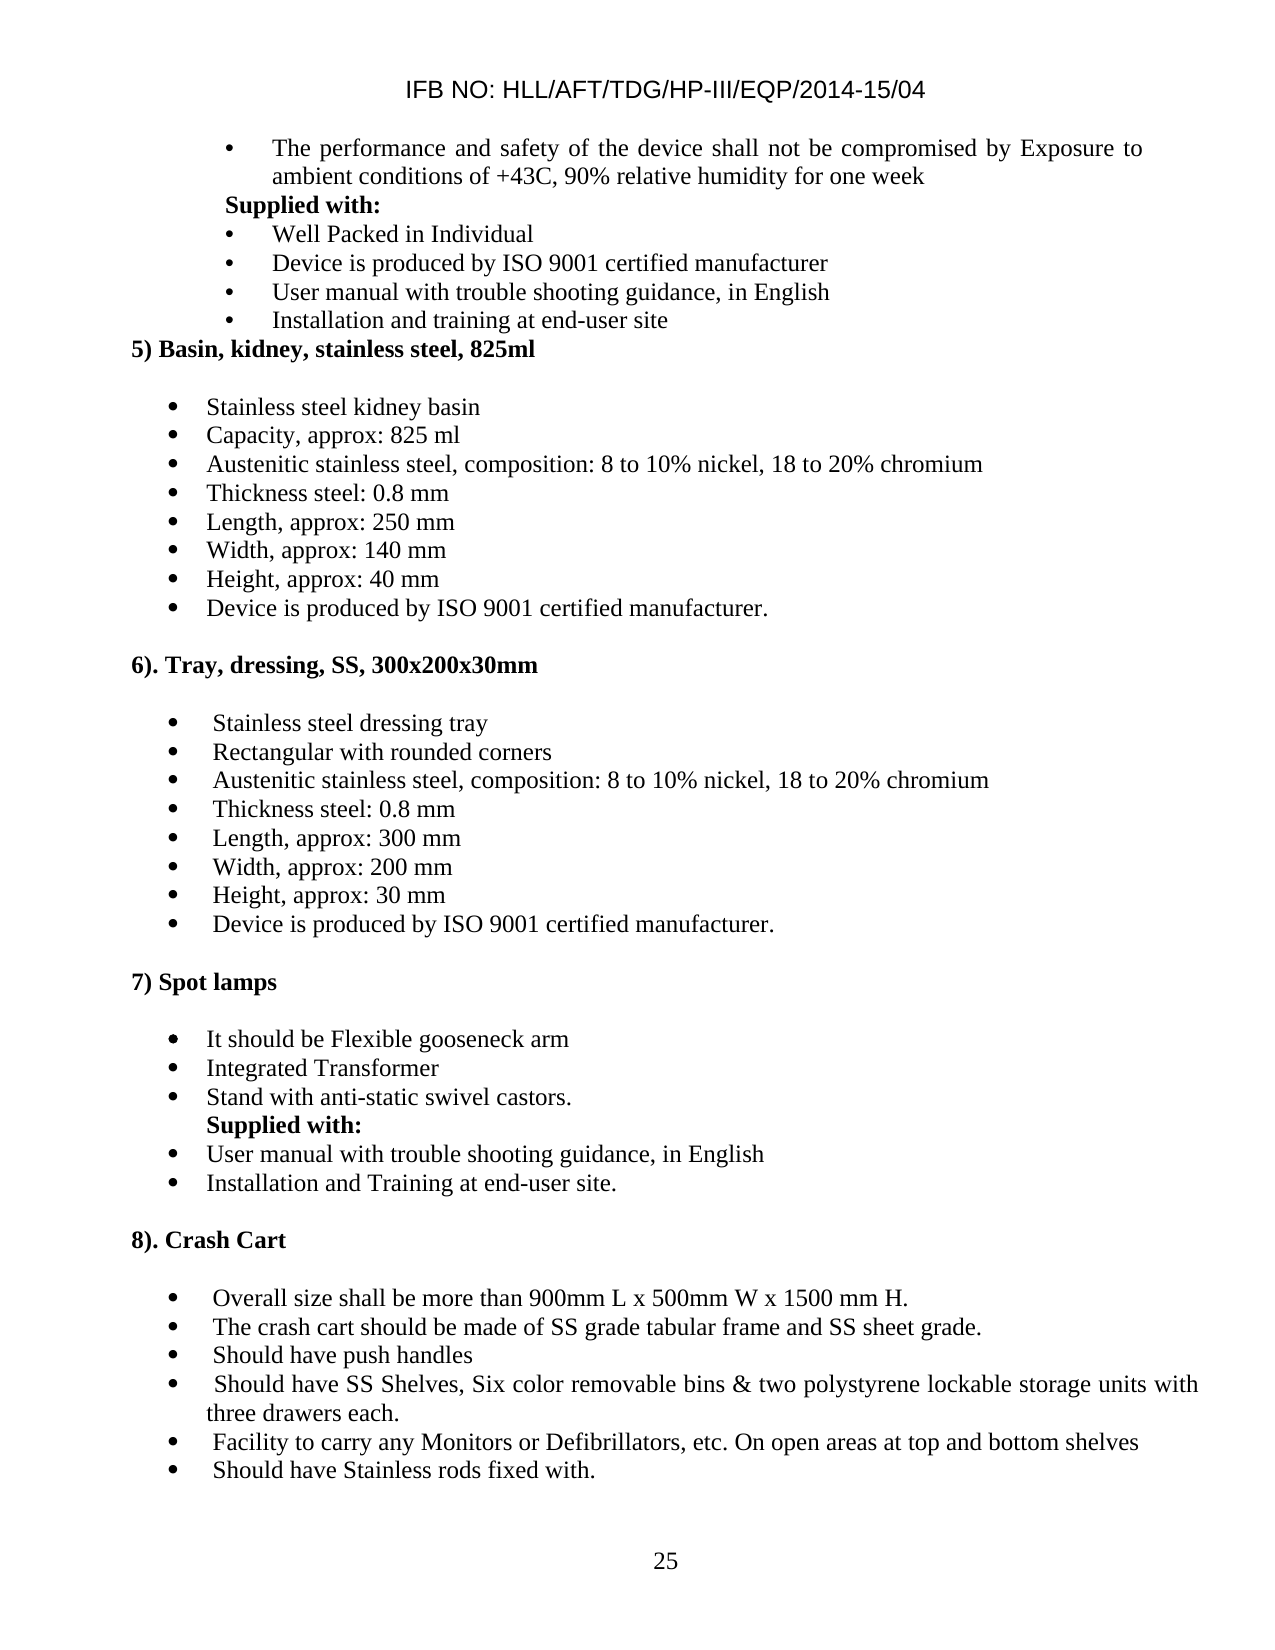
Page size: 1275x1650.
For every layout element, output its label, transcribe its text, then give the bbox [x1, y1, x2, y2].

list Installation and training at end-user site [225, 305, 1144, 334]
list Should have SS Shelves, Six color removable bins & two polystyrene lockable storage units with three drawers each. [169, 1369, 1200, 1427]
list Should have Stainless rods fixed with. [169, 1456, 1200, 1484]
list Austenitic stainless steel, composition: 8 to 10% nickel, 18 to 20% chromium [169, 766, 1200, 794]
list Installation and Training at end-user site. [169, 1168, 1200, 1197]
list Stainless steel dressing tray [169, 708, 1200, 737]
list Device is produced by ISO 9001 certified manufacturer. [169, 909, 1200, 938]
list Length, approx: 250 mm [169, 507, 1200, 536]
list Austenitic stainless steel, composition: 8 to 10% nickel, 18 to 20% chromium [169, 449, 1200, 478]
text Supplied with: [225, 190, 1144, 219]
list Rectangular with rounded corners [169, 737, 1200, 766]
list Device is produced by ISO 9001 certified manufacturer [225, 248, 1144, 277]
list Length, approx: 300 mm [169, 823, 1200, 852]
list Height, approx: 30 mm [169, 881, 1200, 909]
list User manual with trouble shooting guidance, in English [225, 277, 1144, 305]
text 6). Tray, dressing, SS, 300x200x30mm [131, 651, 1200, 679]
list Capacity, approx: 825 ml [169, 421, 1200, 449]
list Stand with anti-static swivel castors. [169, 1082, 1200, 1111]
text 8). Crash Cart [131, 1226, 1200, 1254]
list Integrated Transformer [169, 1053, 1200, 1082]
list Facility to carry any Monitors or Defibrillators, etc. On open areas at top and bottom shelves [169, 1427, 1200, 1456]
list Should have push handles [169, 1341, 1200, 1369]
list Width, approx: 200 mm [169, 852, 1200, 881]
list User manual with trouble shooting guidance, in English [169, 1139, 1200, 1168]
list Supplied with: [206, 1111, 1200, 1139]
list It should be Flexible gooseneck arm [169, 1024, 1200, 1053]
list Thickness steel: 0.8 mm [169, 794, 1200, 823]
text 7) Spot lamps [131, 967, 1200, 996]
text 5) Basin, kidney, stainless steel, 825ml [131, 334, 1200, 363]
list Stainless steel kidney basin [169, 392, 1200, 421]
list Device is produced by ISO 9001 certified manufacturer. [169, 593, 1200, 622]
list Height, approx: 40 mm [169, 564, 1200, 593]
list The performance and safety of the device shall not be compromised by Exposure to ambient conditions of +43C, 90% relative humidity for one week [225, 132, 1144, 190]
list Well Packed in Individual [225, 219, 1144, 248]
list Width, approx: 140 mm [169, 536, 1200, 564]
list Overall size shall be more than 900mm L x 500mm W x 1500 mm H. [169, 1283, 1200, 1312]
list Thickness steel: 0.8 mm [169, 478, 1200, 507]
list The crash cart should be made of SS grade tabular frame and SS sheet grade. [169, 1312, 1200, 1341]
